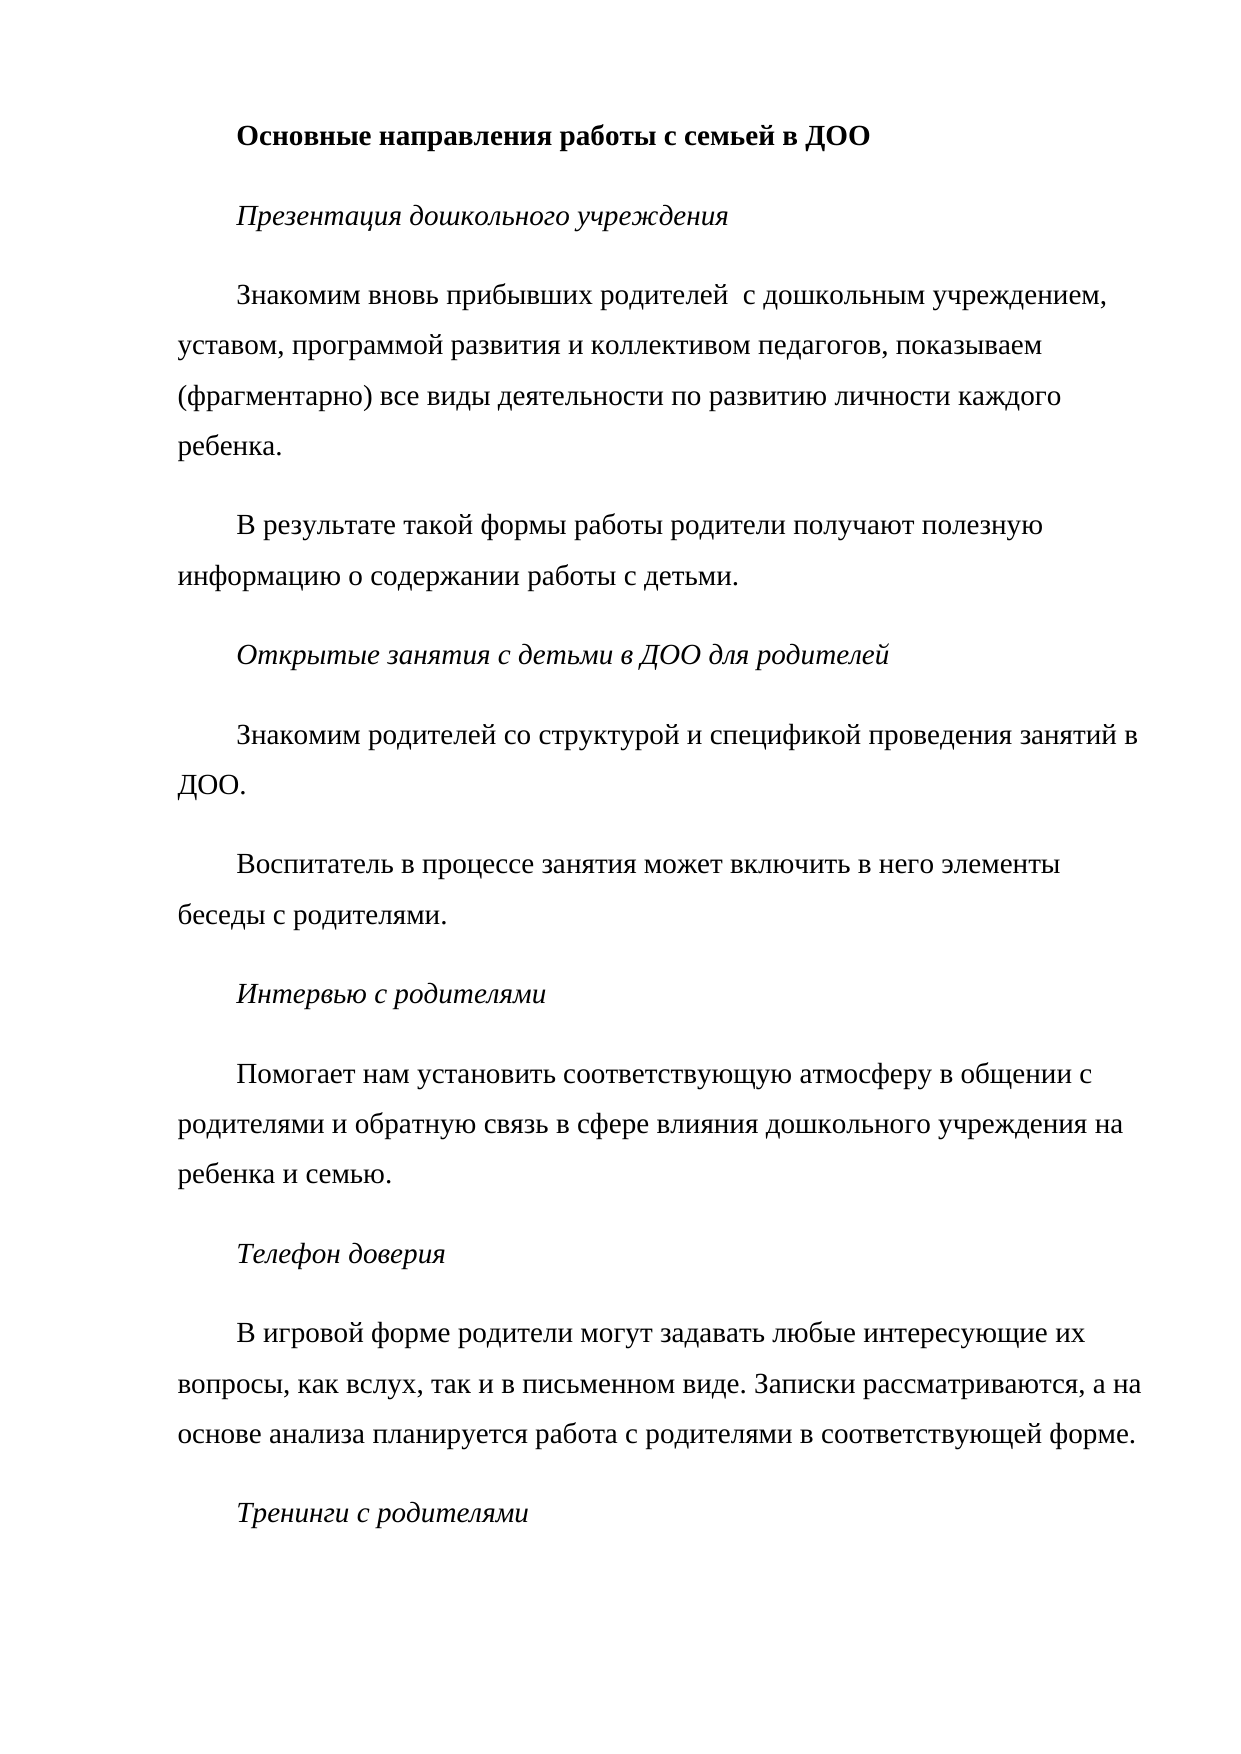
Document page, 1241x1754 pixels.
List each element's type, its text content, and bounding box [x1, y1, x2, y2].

text Помогает нам установить соответствующую атмосферу в общении с родителями и обратную связь в сфере влияния дошкольного учреждения на ребенка и семью. [177, 1056, 1152, 1190]
text В результате такой формы работы родители получают полезную информацию о содержании работы с детьми. [177, 507, 1152, 591]
text Телефон доверия [177, 1236, 1152, 1269]
text Основные направления работы с семьей в ДОО [177, 118, 1152, 152]
text В игровой форме родители могут задавать любые интересующие их вопросы, как вслух, так и в письменном виде. Записки рассматриваются, а на основе анализа планируется работа с родителями в соответствующей форме. [177, 1315, 1152, 1449]
text Тренинги с родителями [177, 1496, 1152, 1529]
text Интервью с родителями [177, 976, 1152, 1010]
text Воспитатель в процессе занятия может включить в него элементы беседы с родителями. [177, 847, 1152, 930]
text Знакомим родителей со структурой и спецификой проведения занятий в ДОО. [177, 717, 1152, 801]
text Открытые занятия с детьми в ДОО для родителей [177, 637, 1152, 671]
text Знакомим вновь прибывших родителей с дошкольным учреждением, уставом, программой развития и коллективом педагогов, показываем (фрагментарно) все виды деятельности по развитию личности каждого ребенка. [177, 277, 1152, 462]
text Презентация дошкольного учреждения [177, 198, 1152, 231]
